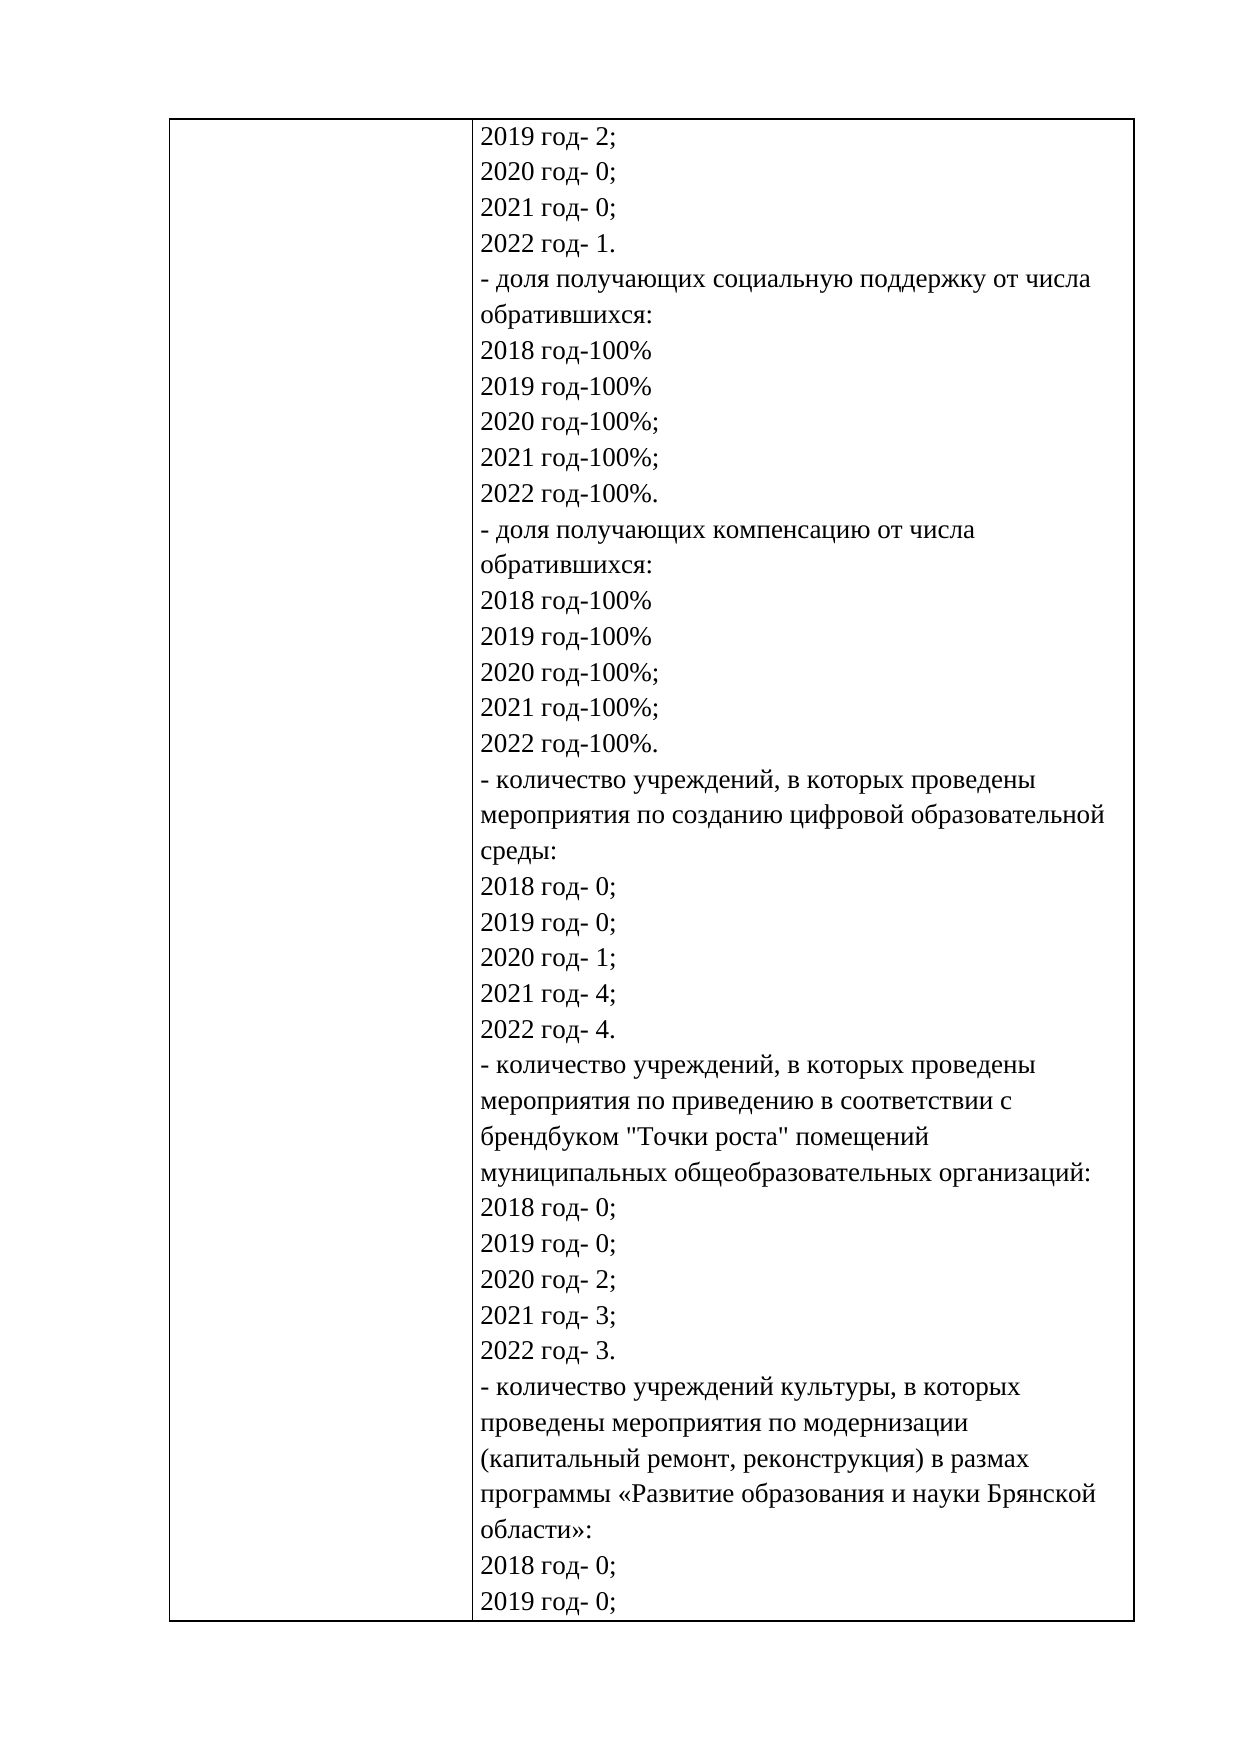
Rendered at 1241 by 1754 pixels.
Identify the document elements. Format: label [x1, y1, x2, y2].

table_header [170, 120, 472, 1620]
table_header [473, 120, 1133, 1620]
